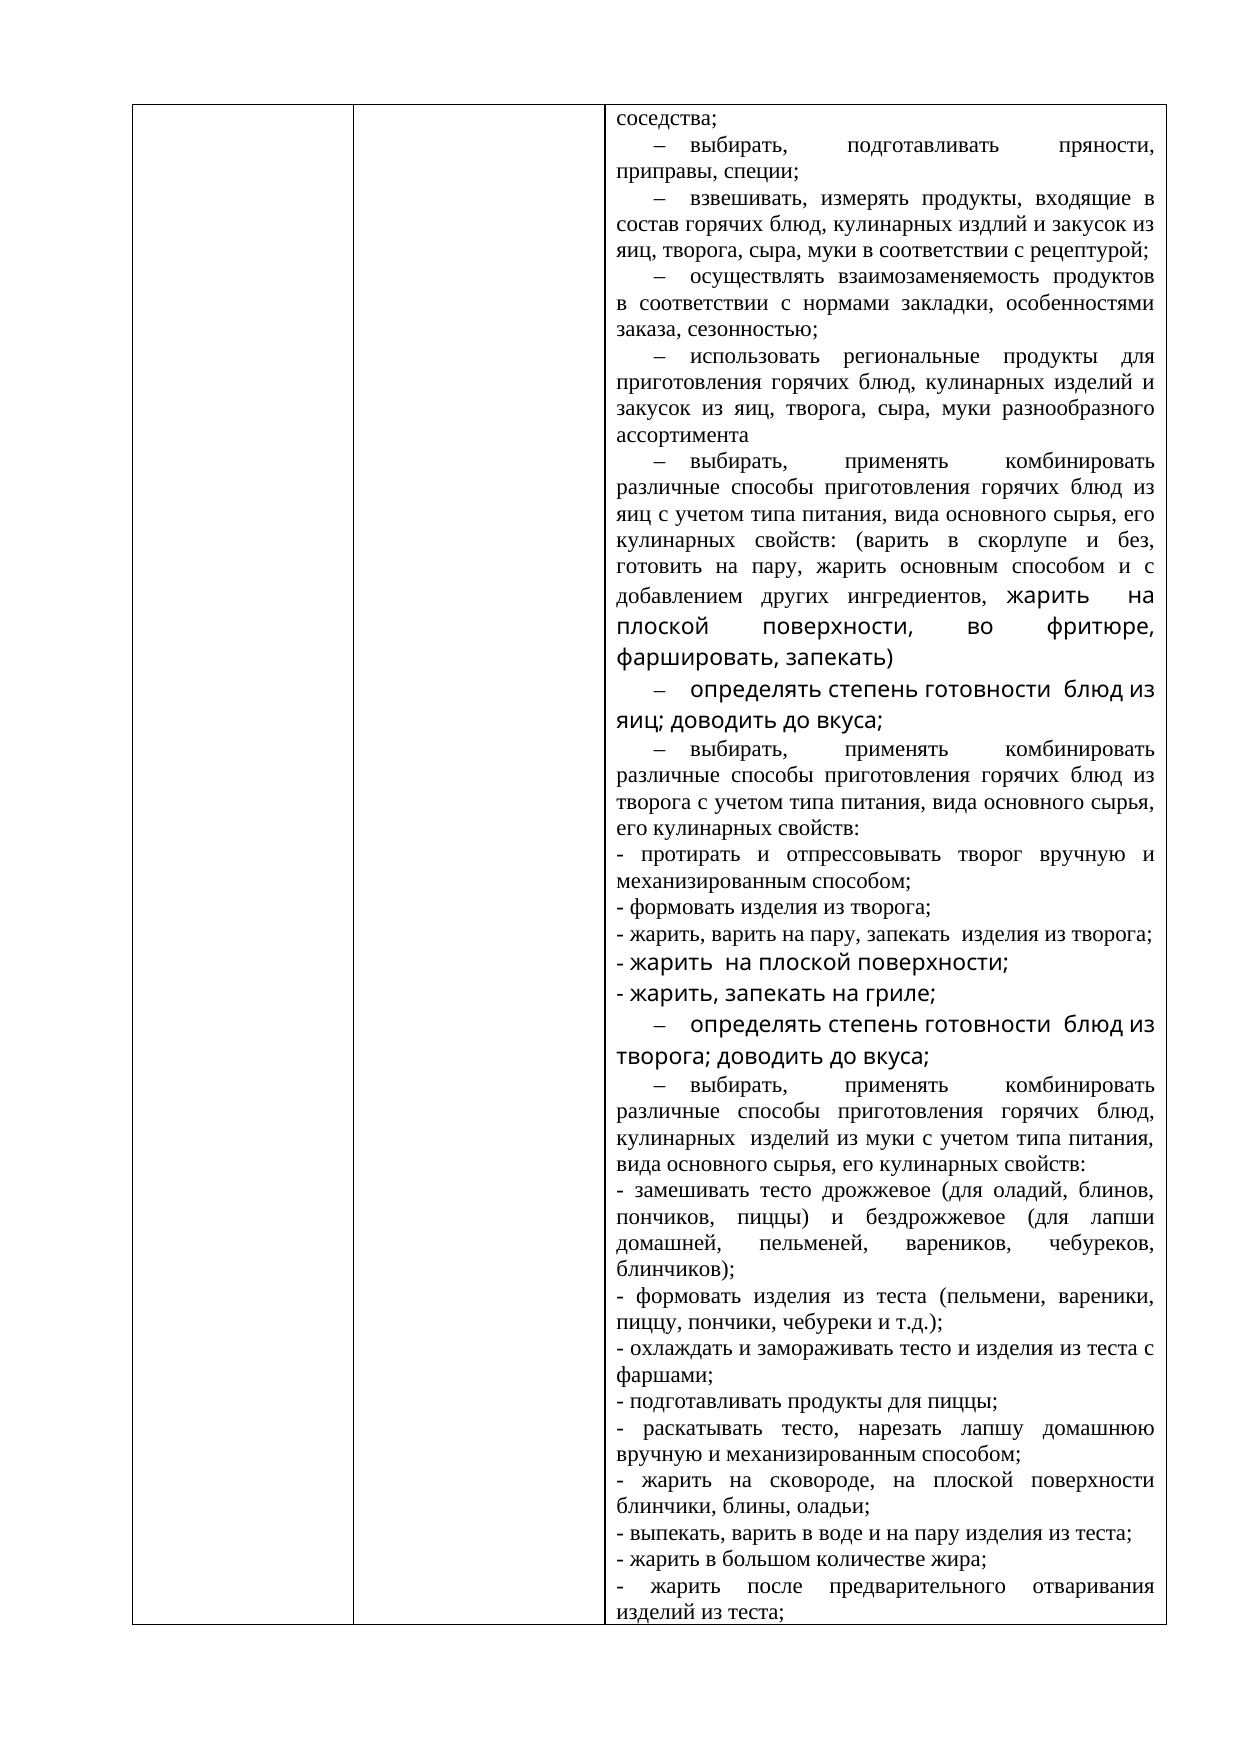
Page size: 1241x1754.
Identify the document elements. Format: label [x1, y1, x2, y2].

table_cell [606, 105, 1166, 1624]
